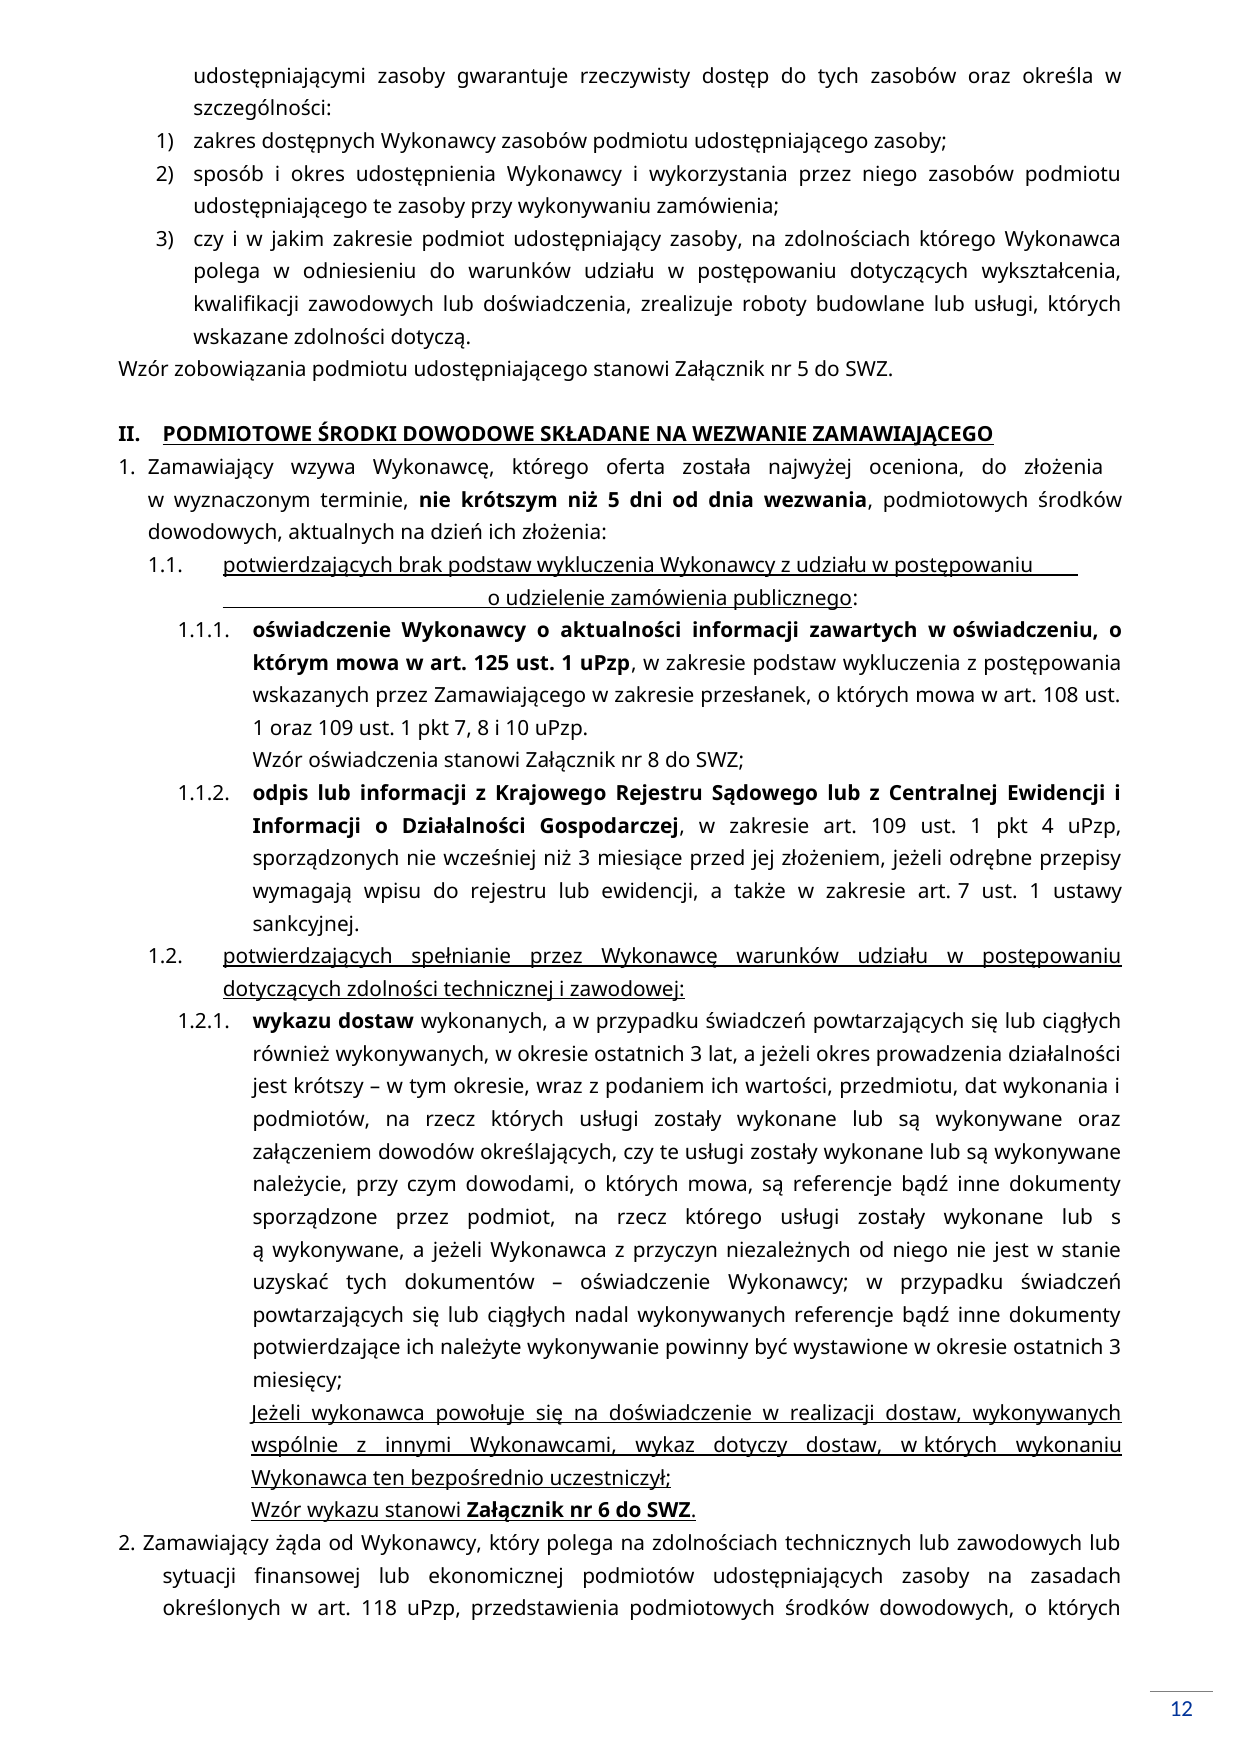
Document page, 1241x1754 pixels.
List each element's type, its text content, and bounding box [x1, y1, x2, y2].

list zakres dostępnych Wykonawcy zasobów podmiotu udostępniającego zasoby; [156, 126, 1122, 154]
list PODMIOTOWE ŚRODKI DOWODOWE SKŁADANE NA WEZWANIE ZAMAWIAJĄCEGO [118, 419, 1122, 448]
list czy i w jakim zakresie podmiot udostępniający zasoby, na zdolnościach którego Wykonawca polega w odniesieniu do warunków udziału w postępowaniu dotyczących wykształcenia, kwalifikacji zawodowych lub doświadczenia, zrealizuje roboty budowlane lub usługi, których wskazane zdolności dotyczą. [156, 224, 1122, 350]
text Wzór zobowiązania podmiotu udostępniającego stanowi Załącznik nr 5 do SWZ. [118, 354, 1122, 383]
text Wzór wykazu stanowi Załącznik nr 6 do SWZ. [251, 1496, 1122, 1524]
list potwierdzających spełnianie przez Wykonawcę warunków udziału w postępowaniu dotyczących zdolności technicznej i zawodowej: [148, 941, 1122, 1002]
list Zamawiający wzywa Wykonawcę, którego oferta została najwyżej oceniona, do złożenia w wyznaczonym terminie, nie krótszym niż 5 dni od dnia wezwania, podmiotowych środków dowodowych, aktualnych na dzień ich złożenia: [118, 452, 1122, 546]
list odpis lub informacji z Krajowego Rejestru Sądowego lub z Centralnej Ewidencji i Informacji o Działalności Gospodarczej, w zakresie art. 109 ust. 1 pkt 4 uPzp, sporządzonych nie wcześniej niż 3 miesiące przed jej złożeniem, jeżeli odrębne przepisy wymagają wpisu do rejestru lub ewidencji, a także w zakresie art. 7 ust. 1 ustawy sankcyjnej. [177, 778, 1122, 937]
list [156, 61, 1122, 122]
list oświadczenie Wykonawcy o aktualności informacji zawartych w oświadczeniu, o którym mowa w art. 125 ust. 1 uPzp, w zakresie podstaw wykluczenia z postępowania wskazanych przez Zamawiającego w zakresie przesłanek, o których mowa w art. 108 ust. 1 oraz 109 ust. 1 pkt 7, 8 i 10 uPzp. [177, 615, 1122, 741]
list sposób i okres udostępnienia Wykonawcy i wykorzystania przez niego zasobów podmiotu udostępniającego te zasoby przy wykonywaniu zamówienia; [156, 159, 1122, 220]
list potwierdzających brak podstaw wykluczenia Wykonawcy z udziału w postępowaniu o udzielenie zamówienia publicznego: [148, 550, 1122, 611]
list wykazu dostaw wykonanych, a w przypadku świadczeń powtarzających się lub ciągłych również wykonywanych, w okresie ostatnich 3 lat, a jeżeli okres prowadzenia działalności jest krótszy – w tym okresie, wraz z podaniem ich wartości, przedmiotu, dat wykonania i podmiotów, na rzecz których usługi zostały wykonane lub są wykonywane oraz załączeniem dowodów określających, czy te usługi zostały wykonane lub są wykonywane należycie, przy czym dowodami, o których mowa, są referencje bądź inne dokumenty sporządzone przez podmiot, na rzecz którego usługi zostały wykonane lub s ą wykonywane, a jeżeli Wykonawca z przyczyn niezależnych od niego nie jest w stanie uzyskać tych dokumentów – oświadczenie Wykonawcy; w przypadku świadczeń powtarzających się lub ciągłych nadal wykonywanych referencje bądź inne dokumenty potwierdzające ich należyte wykonywanie powinny być wystawione w okresie ostatnich 3 miesięcy; [177, 1006, 1122, 1393]
text Jeżeli wykonawca powołuje się na doświadczenie w realizacji dostaw, wykonywanych wspólnie z innymi Wykonawcami, wykaz dotyczy dostaw, w których wykonaniu Wykonawca ten bezpośrednio uczestniczył; [251, 1398, 1122, 1422]
text Jeżeli wykonawca powołuje się na doświadczenie w realizacji dostaw, wykonywanych wspólnie z innymi Wykonawcami, wykaz dotyczy dostaw, w których wykonaniu Wykonawca ten bezpośrednio uczestniczył; [251, 1456, 1122, 1491]
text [118, 1528, 1122, 1622]
text Wzór oświadczenia stanowi Załącznik nr 8 do SWZ; [252, 746, 1122, 774]
text Jeżeli wykonawca powołuje się na doświadczenie w realizacji dostaw, wykonywanych wspólnie z innymi Wykonawcami, wykaz dotyczy dostaw, w których wykonaniu Wykonawca ten bezpośrednio uczestniczył; [251, 1423, 1122, 1454]
